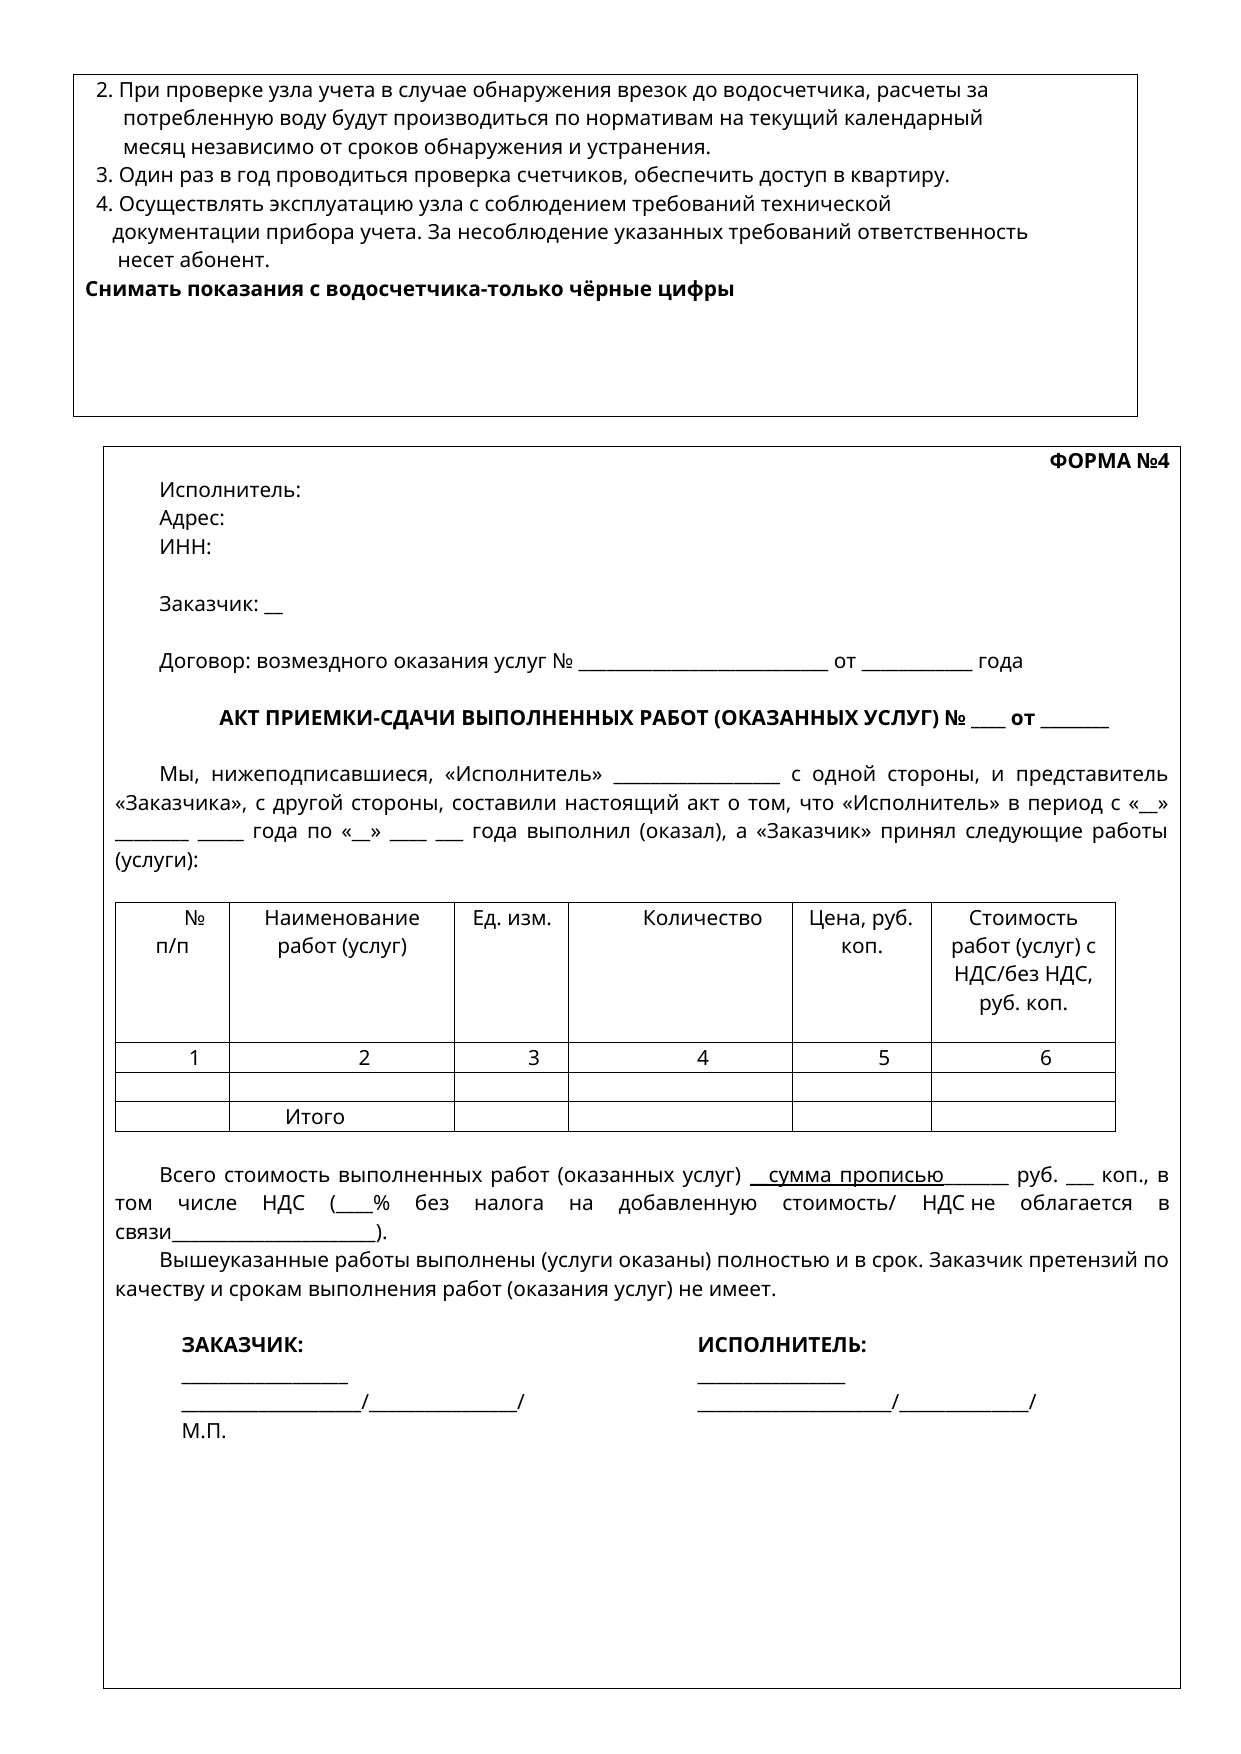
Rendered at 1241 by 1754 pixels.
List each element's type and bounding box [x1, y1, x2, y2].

table_cell [74, 75, 1137, 416]
table_header [104, 447, 1180, 1688]
